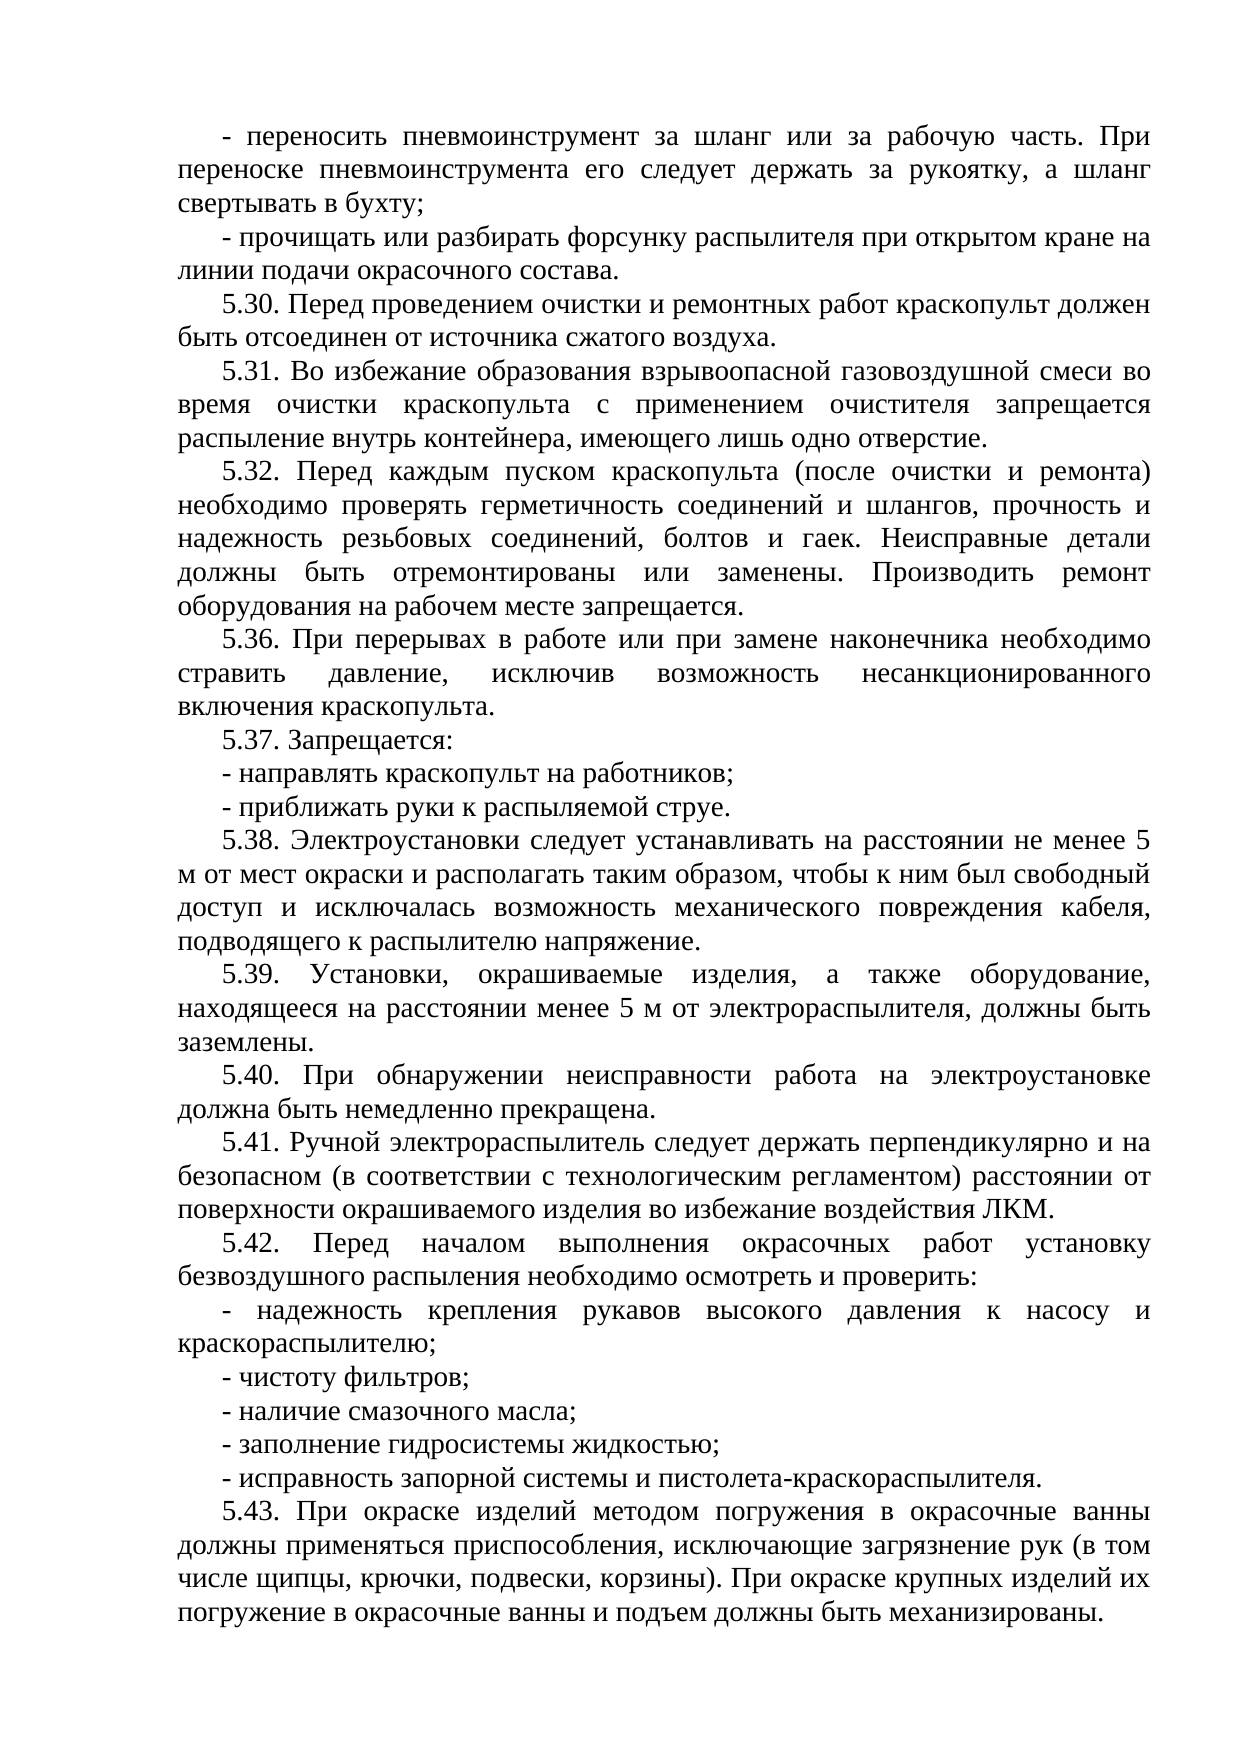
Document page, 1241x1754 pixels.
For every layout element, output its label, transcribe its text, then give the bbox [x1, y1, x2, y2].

text 5.30. Перед проведением очистки и ремонтных работ краскопульт должен быть отсоединен от источника сжатого воздуха. [177, 286, 1152, 353]
text - наличие смазочного масла; [177, 1393, 1152, 1426]
text 5.41. Ручной электрораспылитель следует держать перпендикулярно и на безопасном (в соответствии с технологическим регламентом) расстоянии от поверхности окрашиваемого изделия во избежание воздействия ЛКМ. [177, 1124, 1152, 1225]
text 5.38. Электроустановки следует устанавливать на расстоянии не менее 5 м от мест окраски и располагать таким образом, чтобы к ним был свободный доступ и исключалась возможность механического повреждения кабеля, подводящего к распылителю напряжение. [177, 822, 1152, 957]
text 5.37. Запрещается: [177, 722, 1152, 755]
text 5.39. Установки, окрашиваемые изделия, а также оборудование, находящееся на расстоянии менее 5 м от электрораспылителя, должны быть заземлены. [177, 957, 1152, 1057]
text - приближать руки к распыляемой струе. [177, 789, 1152, 822]
text 5.36. При перерывах в работе или при замене наконечника необходимо стравить давление, исключив возможность несанкционированного включения краскопульта. [177, 621, 1152, 722]
text 5.32. Перед каждым пуском краскопульта (после очистки и ремонта) необходимо проверять герметичность соединений и шлангов, прочность и надежность резьбовых соединений, болтов и гаек. Неисправные детали должны быть отремонтированы или заменены. Производить ремонт оборудования на рабочем месте запрещается. [177, 453, 1152, 621]
text - направлять краскопульт на работников; [177, 755, 1152, 789]
text - надежность крепления рукавов высокого давления к насосу и краскораспылителю; [177, 1292, 1152, 1359]
text - чистоту фильтров; [177, 1359, 1152, 1393]
text 5.43. При окраске изделий методом погружения в окрасочные ванны должны применяться приспособления, исключающие загрязнение рук (в том числе щипцы, крючки, подвески, корзины). При окраске крупных изделий их погружение в окрасочные ванны и подъем должны быть механизированы. [177, 1493, 1152, 1627]
text 5.40. При обнаружении неисправности работа на электроустановке должна быть немедленно прекращена. [177, 1057, 1152, 1124]
text - переносить пневмоинструмент за шланг или за рабочую часть. При переноске пневмоинструмента его следует держать за рукоятку, а шланг свертывать в бухту; [177, 118, 1152, 219]
text - прочищать или разбирать форсунку распылителя при открытом кране на линии подачи окрасочного состава. [177, 219, 1152, 286]
text 5.31. Во избежание образования взрывоопасной газовоздушной смеси во время очистки краскопульта с применением очистителя запрещается распыление внутрь контейнера, имеющего лишь одно отверстие. [177, 353, 1152, 453]
text 5.42. Перед началом выполнения окрасочных работ установку безвоздушного распыления необходимо осмотреть и проверить: [177, 1225, 1152, 1292]
text - исправность запорной системы и пистолета-краскораспылителя. [177, 1460, 1152, 1493]
text - заполнение гидросистемы жидкостью; [177, 1426, 1152, 1460]
